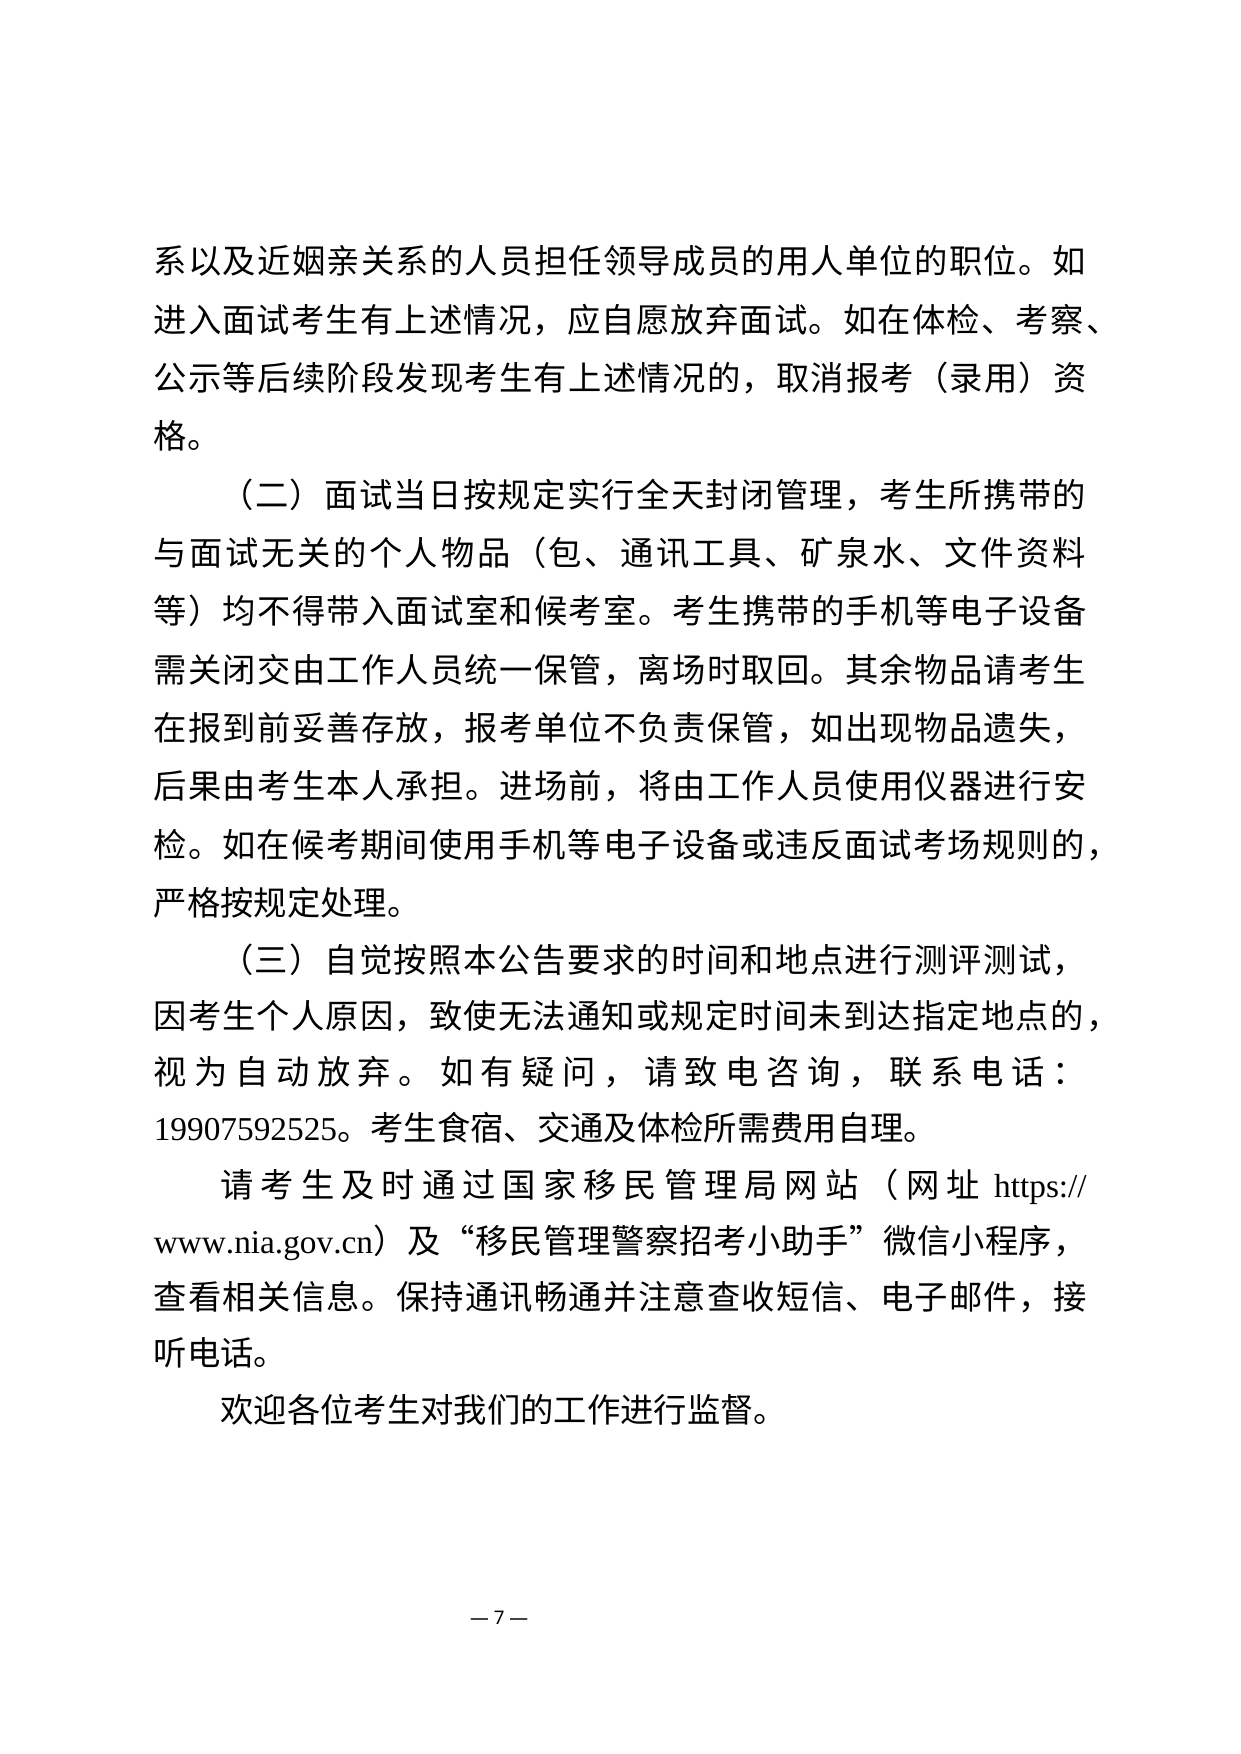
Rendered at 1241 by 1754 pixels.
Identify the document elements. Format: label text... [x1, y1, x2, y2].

text 请考生及时通过国家移民管理局网站（网址https://www.nia.gov.cn）及“移民管理警察招考小助手”微信小程序，查看相关信息。保持通讯畅通并注意查收短信、电子邮件，接听电话。 [153, 1152, 1087, 1377]
text 欢迎各位考生对我们的工作进行监督。 [153, 1377, 1087, 1433]
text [153, 227, 1087, 460]
text （三）自觉按照本公告要求的时间和地点进行测评测试，因考生个人原因，致使无法通知或规定时间未到达指定地点的，视为自动放弃。如有疑问，请致电咨询，联系电话：19907592525。考生食宿、交通及体检所需费用自理。 [153, 927, 1087, 1152]
text （二）面试当日按规定实行全天封闭管理，考生所携带的与面试无关的个人物品（包、通讯工具、矿泉水、文件资料等）均不得带入面试室和候考室。考生携带的手机等电子设备需关闭交由工作人员统一保管，离场时取回。其余物品请考生在报到前妥善存放，报考单位不负责保管，如出现物品遗失，后果由考生本人承担。进场前，将由工作人员使用仪器进行安检。如在候考期间使用手机等电子设备或违反面试考场规则的，严格按规定处理。 [153, 460, 1087, 927]
